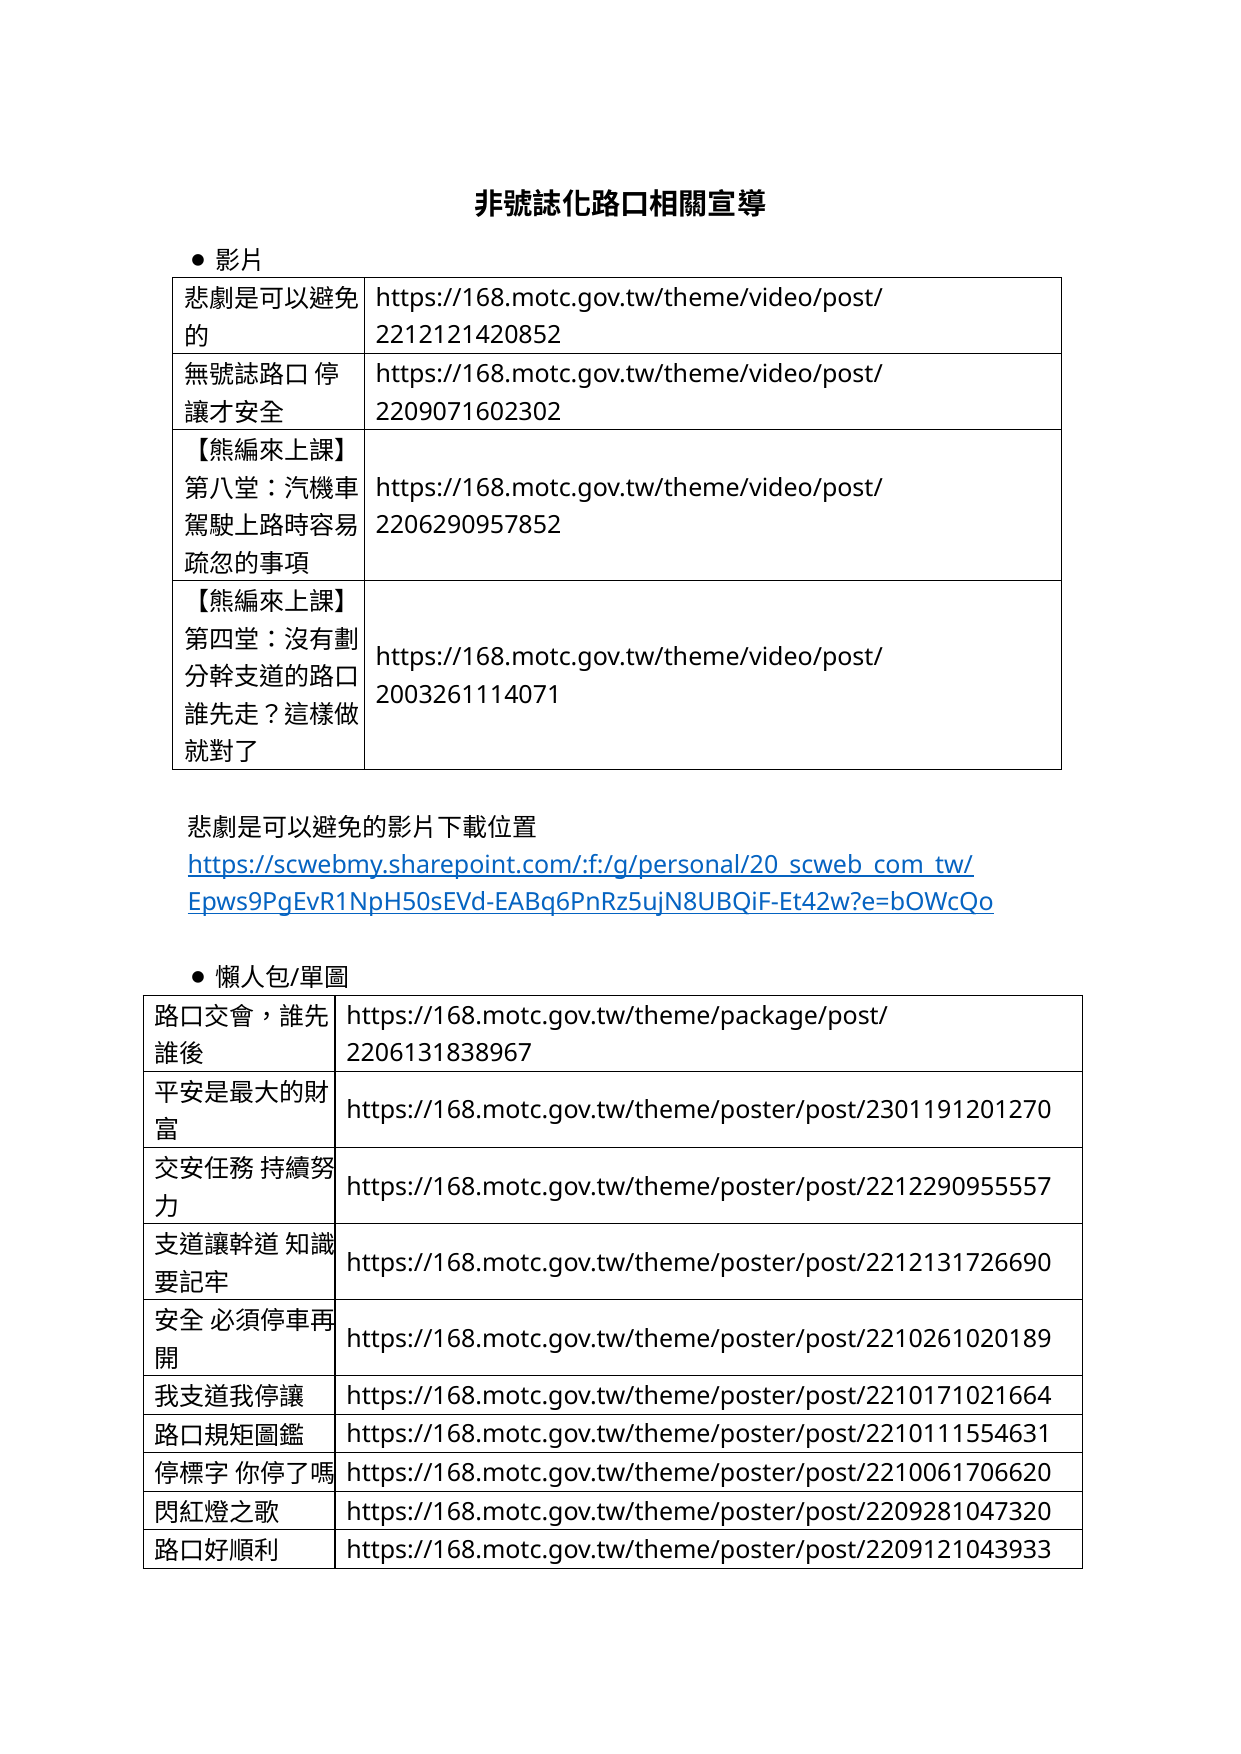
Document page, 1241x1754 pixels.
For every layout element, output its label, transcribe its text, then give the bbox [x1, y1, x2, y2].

text 悲劇是可以避免的影片下載位置 [187, 807, 1053, 845]
text ⚫ 懶人包/單圖 [187, 957, 1053, 995]
table_cell 停標字 你停了嗎 [144, 1453, 334, 1491]
table_cell 我支道我停讓 [144, 1376, 334, 1413]
table_cell https://168.motc.gov.tw/theme/poster/post/2212131726690 [336, 1224, 1082, 1299]
table_cell https://168.motc.gov.tw/theme/video/post/2209071602302 [365, 354, 1061, 429]
table_cell https://168.motc.gov.tw/theme/poster/post/2301191201270 [336, 1072, 1082, 1147]
table_cell 交安任務 持續努力 [144, 1148, 334, 1223]
table_cell https://168.motc.gov.tw/theme/video/post/2206290957852 [365, 430, 1061, 580]
table_cell 【熊編來上課】第八堂：汽機車駕駛上路時容易疏忽的事項 [173, 430, 364, 580]
table_cell 無號誌路口 停讓才安全 [173, 354, 364, 429]
table_cell 路口規矩圖鑑 [144, 1415, 334, 1452]
table_cell 平安是最大的財富 [144, 1072, 334, 1147]
table_cell https://168.motc.gov.tw/theme/poster/post/2209121043933 [336, 1530, 1082, 1568]
table_cell https://168.motc.gov.tw/theme/poster/post/2210261020189 [336, 1300, 1082, 1375]
table_cell 支道讓幹道 知識要記牢 [144, 1224, 334, 1299]
text ⚫ 影片 [187, 239, 1053, 277]
table_cell https://168.motc.gov.tw/theme/poster/post/2210061706620 [336, 1453, 1082, 1491]
table_header https://168.motc.gov.tw/theme/video/post/2212121420852 [365, 278, 1061, 353]
table_cell https://168.motc.gov.tw/theme/poster/post/2209281047320 [336, 1492, 1082, 1529]
text https://scwebmy.sharepoint.com/:f:/g/personal/20_scweb_com_tw/Epws9PgEvR1NpH50sEVd-EABq6PnRz5ujN8UBQiF-Et42w?e=bOWcQo [187, 845, 1053, 920]
table_cell 【熊編來上課】第四堂：沒有劃分幹支道的路口誰先走？這樣做就對了 [173, 581, 364, 769]
table_cell https://168.motc.gov.tw/theme/poster/post/2212290955557 [336, 1148, 1082, 1223]
table_cell 閃紅燈之歌 [144, 1492, 334, 1529]
table_cell https://168.motc.gov.tw/theme/poster/post/2210171021664 [336, 1376, 1082, 1413]
table_cell 安全 必須停車再開 [144, 1300, 334, 1375]
table_header 路口交會，誰先誰後 [144, 996, 334, 1071]
table_header 悲劇是可以避免的 [173, 278, 364, 353]
table_header https://168.motc.gov.tw/theme/package/post/2206131838967 [336, 996, 1082, 1071]
text 非號誌化路口相關宣導 [187, 164, 1053, 239]
table_cell https://168.motc.gov.tw/theme/poster/post/2210111554631 [336, 1415, 1082, 1452]
table_cell 路口好順利 [144, 1530, 334, 1568]
table_cell https://168.motc.gov.tw/theme/video/post/2003261114071 [365, 581, 1061, 769]
